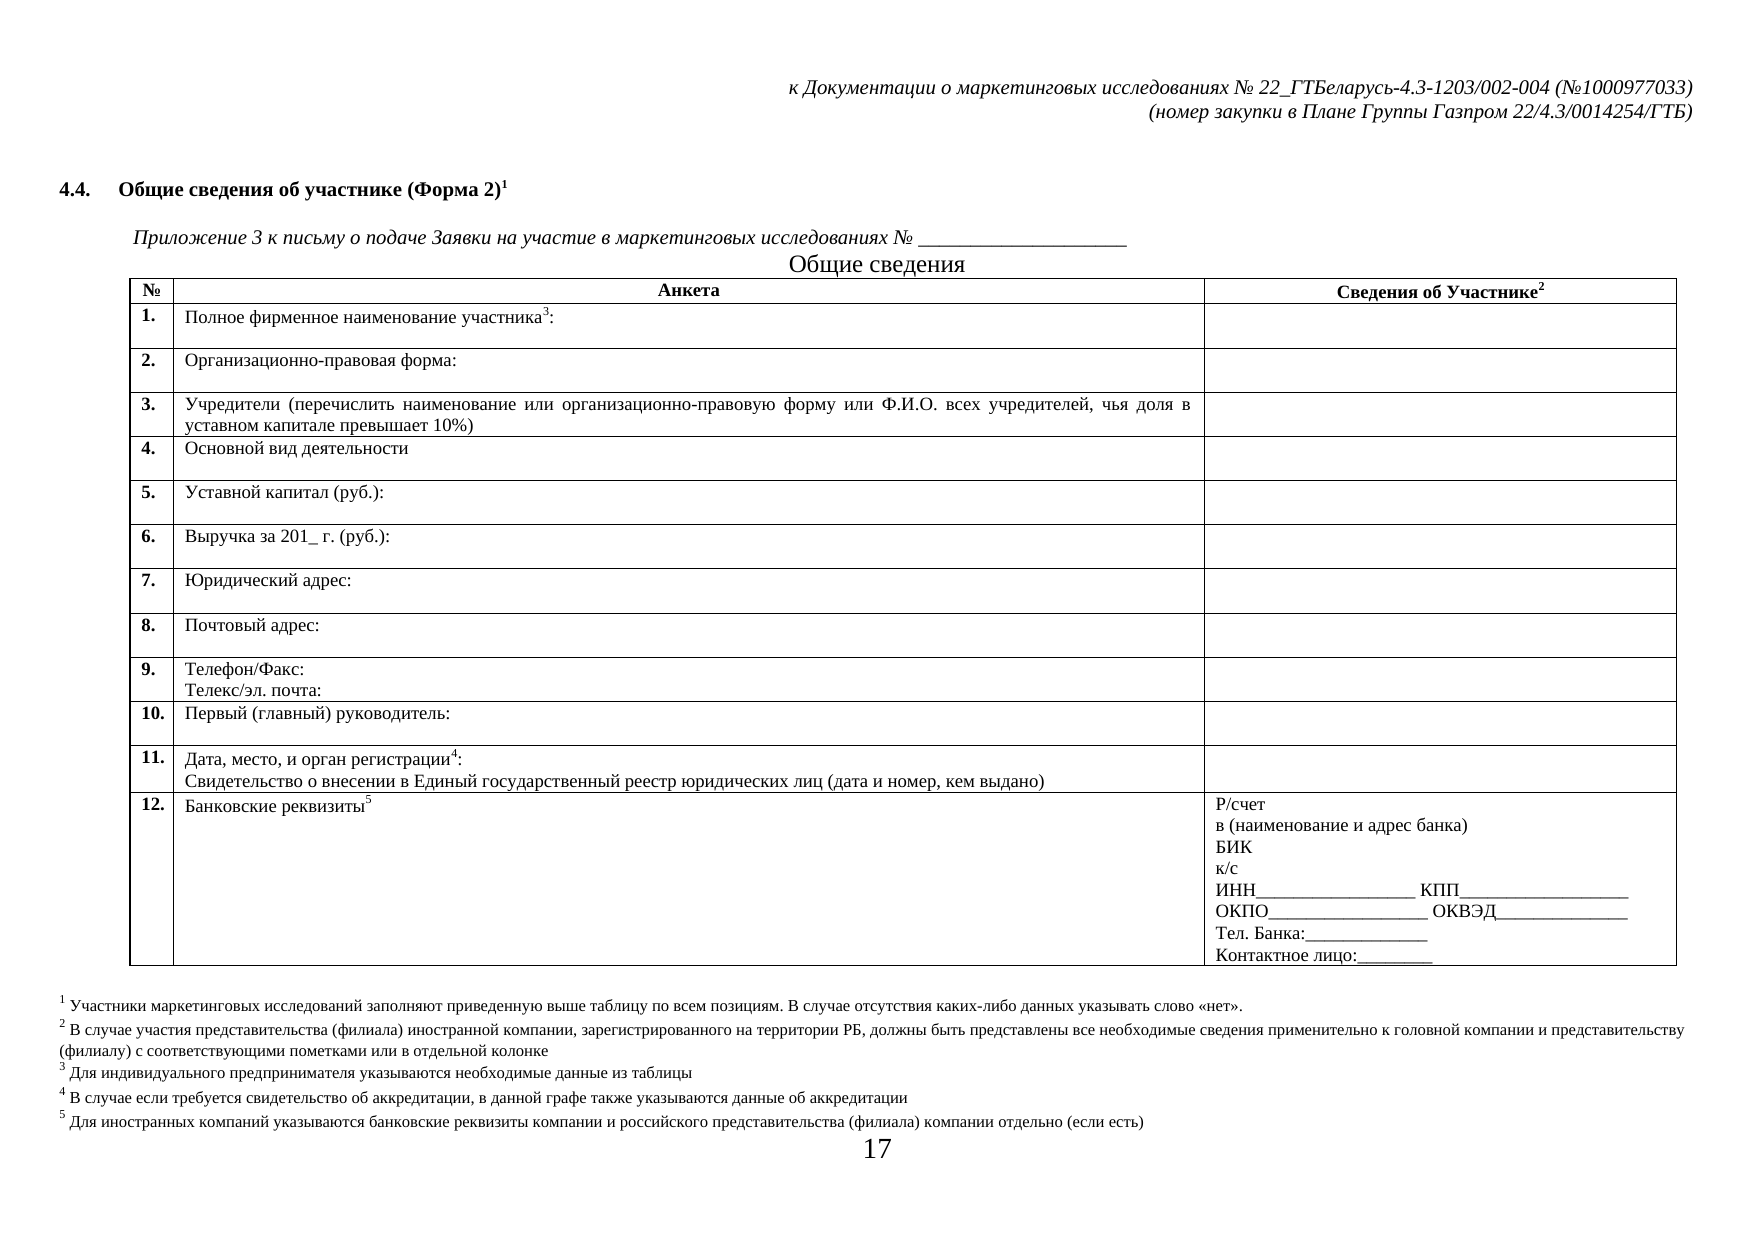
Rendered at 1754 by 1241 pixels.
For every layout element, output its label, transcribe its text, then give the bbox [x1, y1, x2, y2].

table_cell Полное фирменное наименование участника: [174, 304, 1204, 347]
table_cell Организационно-правовая форма: [174, 349, 1204, 392]
table_cell [1205, 393, 1676, 436]
table_cell Первый (главный) руководитель: [174, 702, 1204, 745]
table_cell Банковские реквизиты [174, 793, 1204, 965]
table_cell [131, 702, 173, 745]
table_cell [1205, 614, 1676, 657]
table_cell [131, 614, 173, 657]
table_cell [131, 569, 173, 612]
table_header Сведения об Участнике [1205, 279, 1676, 303]
table_cell [1205, 569, 1676, 612]
table_cell [1205, 349, 1676, 392]
table_cell Дата, место, и орган регистрации: Свидетельство о внесении в Единый государственный реестр юридических лиц (дата и номер, кем выдано) [174, 746, 1204, 792]
table_cell Учредители (перечислить наименование или организационно-правовую форму или Ф.И.О. всех учредителей, чья доля в уставном капитале превышает 10%) [174, 393, 1204, 436]
text Приложение 3 к письму о подаче Заявки на участие в маркетинговых исследованиях № ____________________ [59, 225, 1695, 249]
table_cell Почтовый адрес: [174, 614, 1204, 657]
table_cell [131, 525, 173, 568]
table_cell [131, 437, 173, 480]
table_cell [1205, 746, 1676, 792]
table_cell Юридический адрес: [174, 569, 1204, 612]
table_cell [1205, 481, 1676, 524]
subtitle Общие сведения [59, 249, 1695, 278]
table_cell [131, 349, 173, 392]
table_cell Выручка за 201_ г. (руб.): [174, 525, 1204, 568]
table_cell Уставной капитал (руб.): [174, 481, 1204, 524]
table_header Анкета [174, 279, 1204, 303]
table_cell Телефон/Факс: Телекс/эл. почта: [174, 658, 1204, 701]
table_cell [1205, 702, 1676, 745]
table_cell [1205, 304, 1676, 347]
table_cell [131, 793, 173, 965]
table_cell [131, 746, 173, 792]
table_cell [131, 304, 173, 347]
table_header № [131, 279, 173, 303]
table_cell Р/счет в (наименование и адрес банка) БИК к/с ИНН_________________ КПП__________________ ОКПО_________________ ОКВЭД______________ Тел. Банка:_____________ Контактное лицо:________ [1205, 793, 1676, 965]
table_cell [1205, 658, 1676, 701]
list Общие сведения об участнике (Форма 2) [59, 177, 1695, 201]
table_cell [1205, 525, 1676, 568]
table_cell [131, 658, 173, 701]
table_cell Основной вид деятельности [174, 437, 1204, 480]
table_cell [131, 481, 173, 524]
table_cell [131, 393, 173, 436]
table_cell [1205, 437, 1676, 480]
